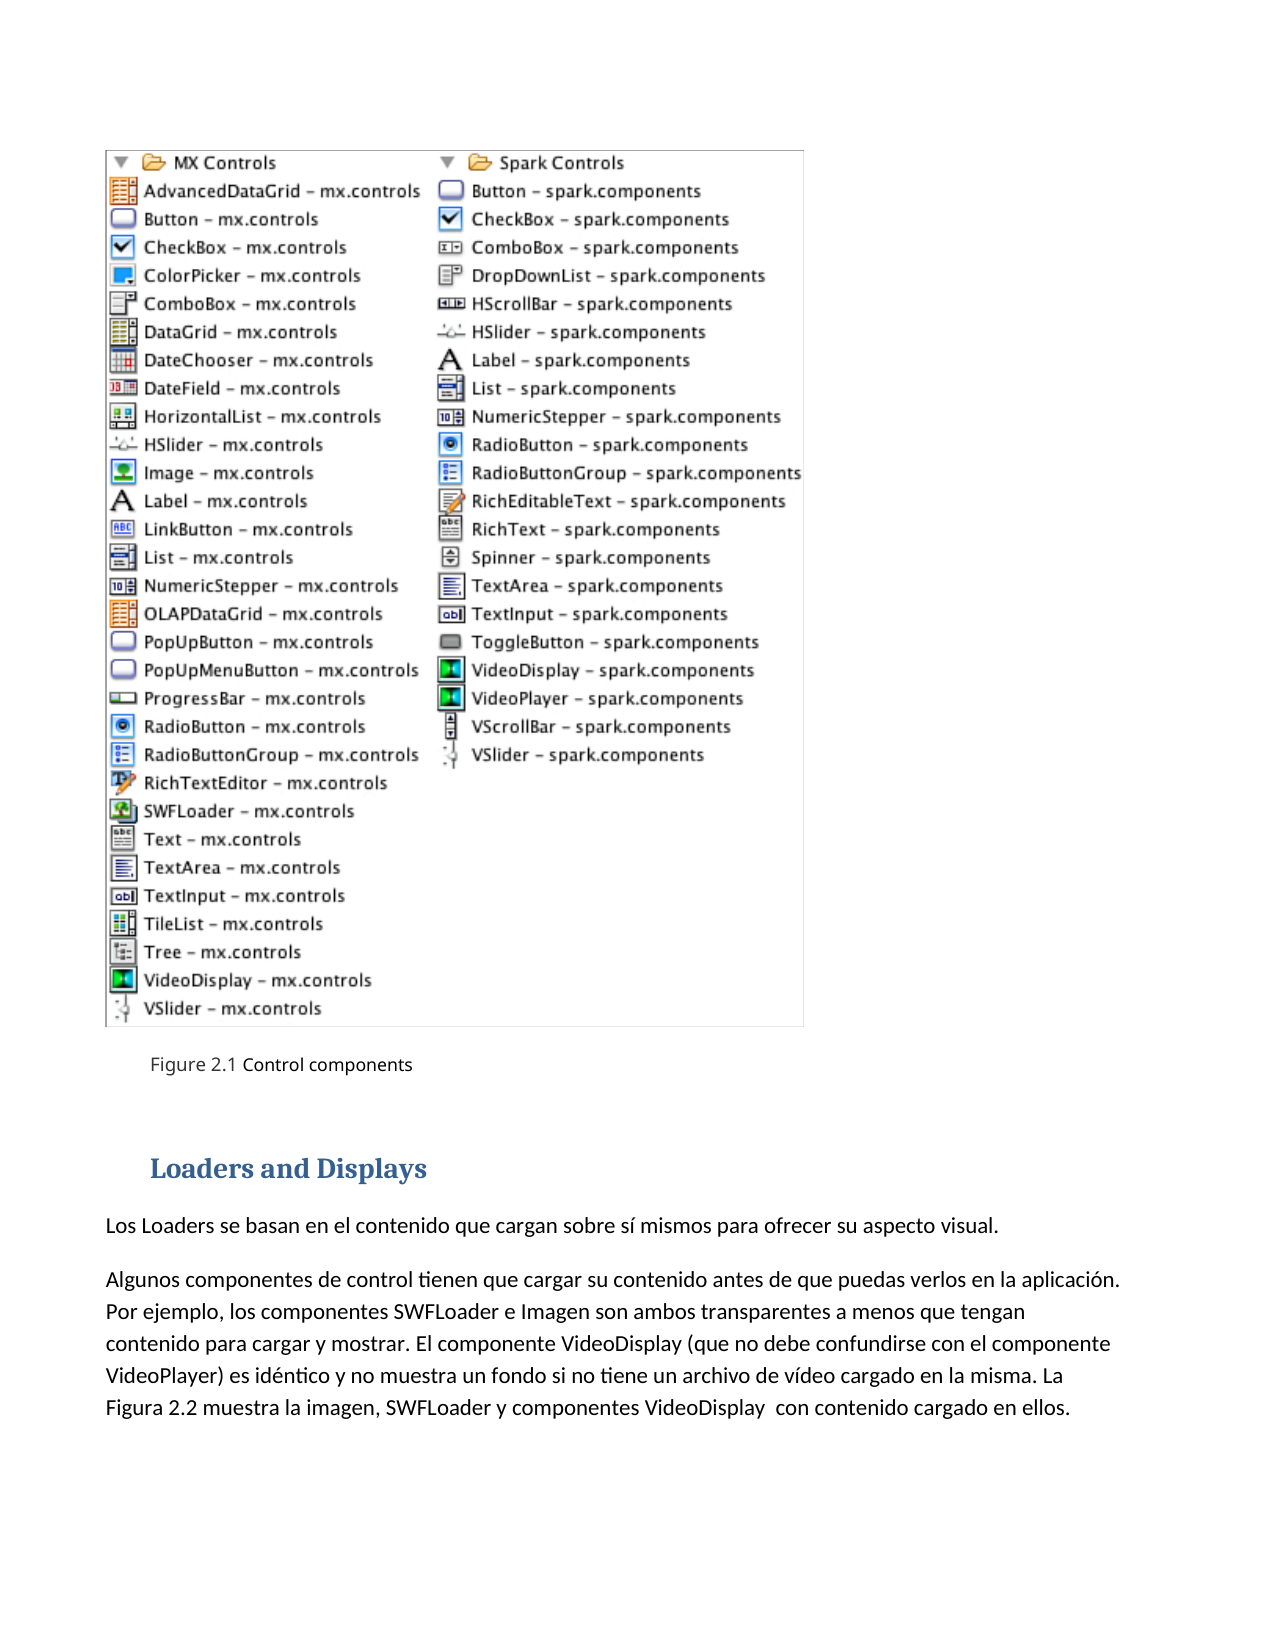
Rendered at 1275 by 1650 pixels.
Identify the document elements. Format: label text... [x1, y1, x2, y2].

text Los Loaders se basan en el contenido que cargan sobre sí mismos para ofrecer su aspecto visual. [106, 1212, 1125, 1240]
text Algunos componentes de control tienen que cargar su contenido antes de que puedas verlos en la aplicación. Por ejemplo, los componentes SWFLoader e Imagen son ambos transparentes a menos que tengan contenido para cargar y mostrar. El componente VideoDisplay (que no debe confundirse con el componente VideoPlayer) es idéntico y no muestra un fondo si no tiene un archivo de vídeo cargado en la misma. La Figura 2.2 muestra la imagen, SWFLoader y componentes VideoDisplay con contenido cargado en ellos. [106, 1265, 1125, 1421]
text Loaders and Displays [150, 1152, 1125, 1186]
text Figure 2.1 Control components [150, 1052, 1125, 1077]
